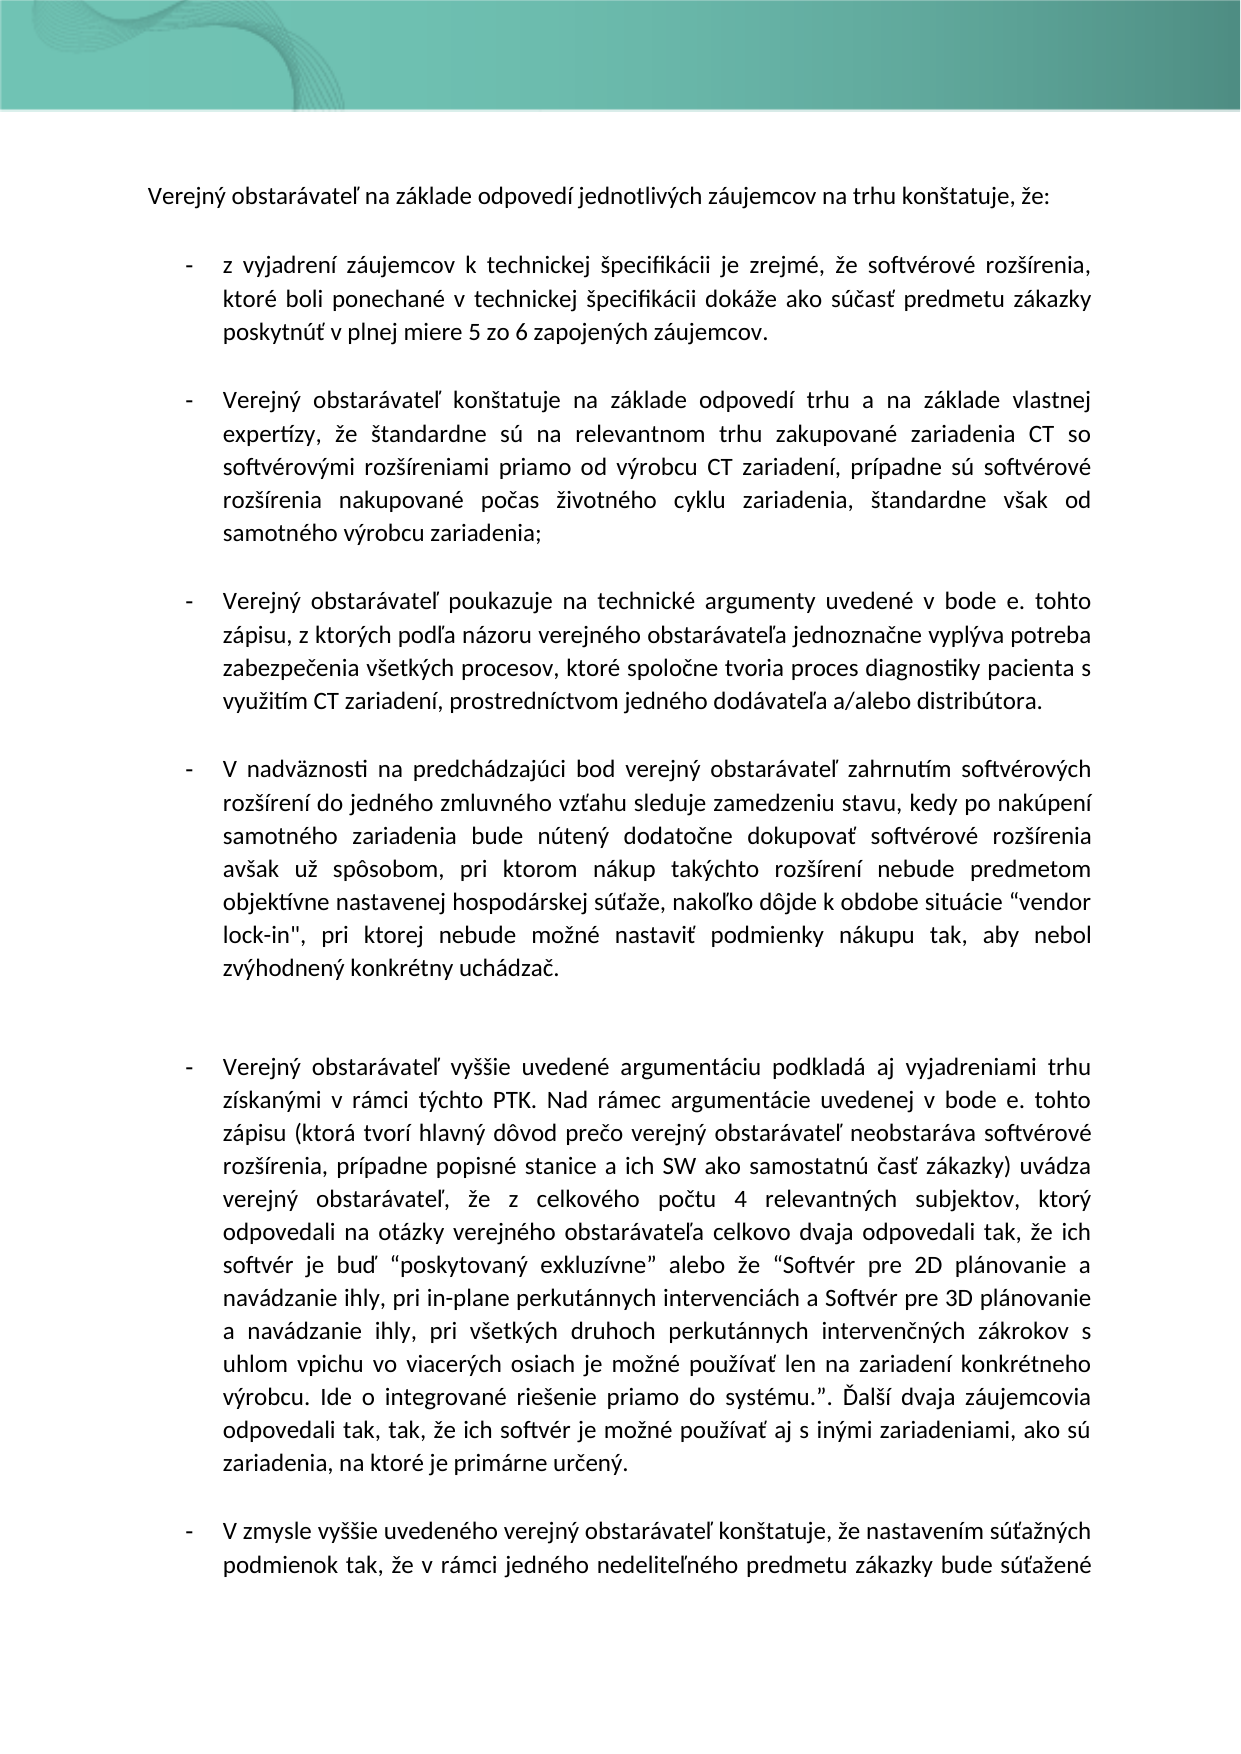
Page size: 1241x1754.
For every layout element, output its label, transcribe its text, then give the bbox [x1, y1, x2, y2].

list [185, 1512, 1093, 1579]
list z vyjadrení záujemcov k technickej špecifikácii je zrejmé, že softvérové rozšírenia, ktoré boli ponechané v technickej špecifikácii dokáže ako súčasť predmetu zákazky poskytnúť v plnej miere 5 zo 6 zapojených záujemcov. [185, 246, 1093, 346]
text Verejný obstarávateľ na základe odpovedí jednotlivých záujemcov na trhu konštatuje, že: [148, 181, 1093, 211]
picture [0, 0, 1241, 112]
list Verejný obstarávateľ poukazuje na technické argumenty uvedené v bode e. tohto zápisu, z ktorých podľa názoru verejného obstarávateľa jednoznačne vyplýva potreba zabezpečenia všetkých procesov, ktoré spoločne tvoria proces diagnostiky pacienta s využitím CT zariadení, prostredníctvom jedného dodávateľa a/alebo distribútora. [185, 583, 1093, 715]
list V nadväznosti na predchádzajúci bod verejný obstarávateľ zahrnutím softvérových rozšírení do jedného zmluvného vzťahu sleduje zamedzeniu stavu, kedy po nakúpení samotného zariadenia bude nútený dodatočne dokupovať softvérové rozšírenia avšak už spôsobom, pri ktorom nákup takýchto rozšírení nebude predmetom objektívne nastavenej hospodárskej súťaže, nakoľko dôjde k obdobe situácie “vendor lock-in", pri ktorej nebude možné nastaviť podmienky nákupu tak, aby nebol zvýhodnený konkrétny uchádzač. [185, 751, 1093, 982]
list Verejný obstarávateľ vyššie uvedené argumentáciu podkladá aj vyjadreniami trhu získanými v rámci týchto PTK. Nad rámec argumentácie uvedenej v bode e. tohto zápisu (ktorá tvorí hlavný dôvod prečo verejný obstarávateľ neobstaráva softvérové rozšírenia, prípadne popisné stanice a ich SW ako samostatnú časť zákazky) uvádza verejný obstarávateľ, že z celkového počtu 4 relevantných subjektov, ktorý odpovedali na otázky verejného obstarávateľa celkovo dvaja odpovedali tak, že ich softvér je buď “poskytovaný exkluzívne” alebo že “Softvér pre 2D plánovanie a navádzanie ihly, pri in-plane perkutánnych intervenciách a Softvér pre 3D plánovanie a navádzanie ihly, pri všetkých druhoch perkutánnych intervenčných zákrokov s uhlom vpichu vo viacerých osiach je možné používať len na zariadení konkrétneho výrobcu. Ide o integrované riešenie priamo do systému.”. Ďalší dvaja záujemcovia odpovedali tak, tak, že ich softvér je možné používať aj s inými zariadeniami, ako sú zariadenia, na ktoré je primárne určený. [185, 1048, 1093, 1477]
list Verejný obstarávateľ konštatuje na základe odpovedí trhu a na základe vlastnej expertízy, že štandardne sú na relevantnom trhu zakupované zariadenia CT so softvérovými rozšíreniami priamo od výrobcu CT zariadení, prípadne sú softvérové rozšírenia nakupované počas životného cyklu zariadenia, štandardne však od samotného výrobcu zariadenia; [185, 382, 1093, 547]
